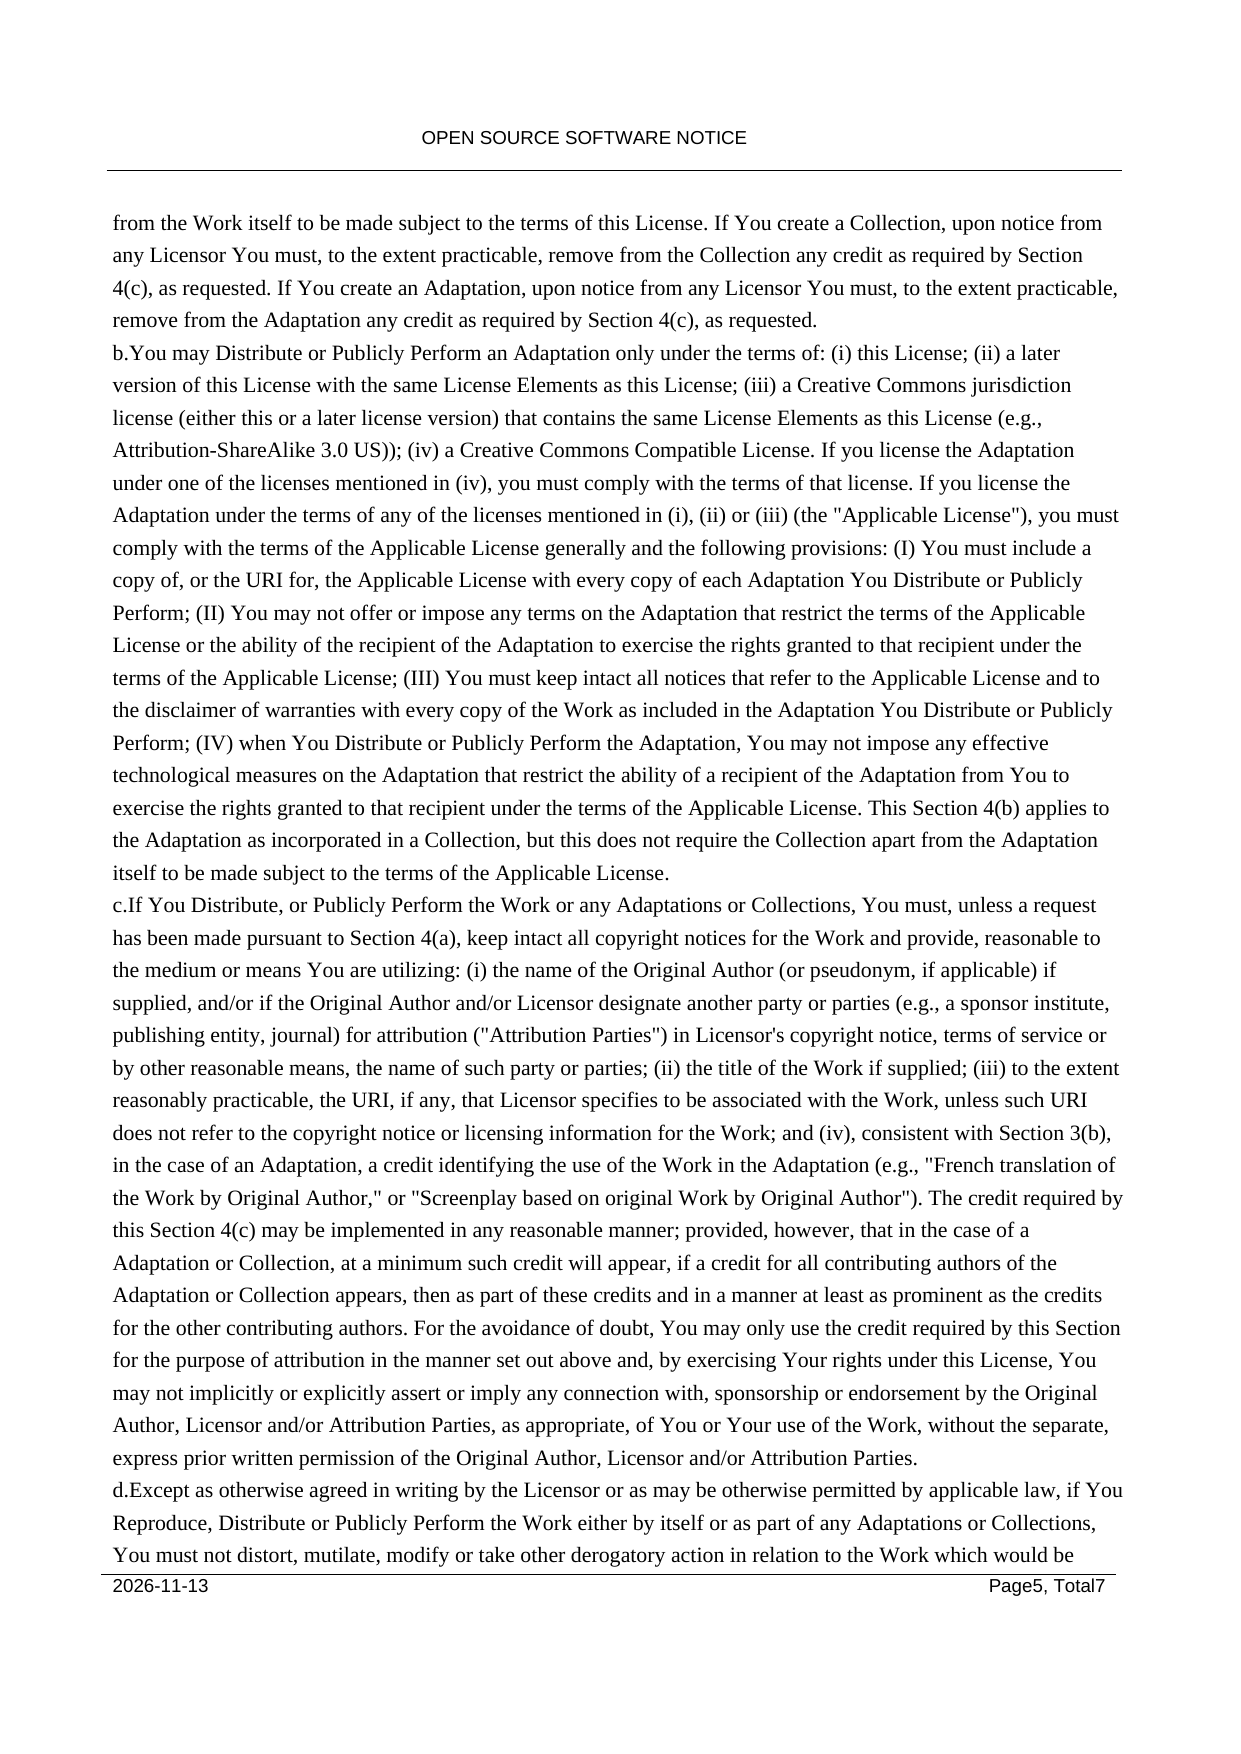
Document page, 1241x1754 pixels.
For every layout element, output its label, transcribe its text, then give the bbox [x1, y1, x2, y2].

text b.You may Distribute or Publicly Perform an Adaptation only under the terms of: (i) this License; (ii) a later version of this License with the same License Elements as this License; (iii) a Creative Commons jurisdiction license (either this or a later license version) that contains the same License Elements as this License (e.g., Attribution-ShareAlike 3.0 US)); (iv) a Creative Commons Compatible License. If you license the Adaptation under one of the licenses mentioned in (iv), you must comply with the terms of that license. If you license the Adaptation under the terms of any of the licenses mentioned in (i), (ii) or (iii) (the "Applicable License"), you must comply with the terms of the Applicable License generally and the following provisions: (I) You must include a copy of, or the URI for, the Applicable License with every copy of each Adaptation You Distribute or Publicly Perform; (II) You may not offer or impose any terms on the Adaptation that restrict the terms of the Applicable License or the ability of the recipient of the Adaptation to exercise the rights granted to that recipient under the terms of the Applicable License; (III) You must keep intact all notices that refer to the Applicable License and to the disclaimer of warranties with every copy of the Work as included in the Adaptation You Distribute or Publicly Perform; (IV) when You Distribute or Publicly Perform the Adaptation, You may not impose any effective technological measures on the Adaptation that restrict the ability of a recipient of the Adaptation from You to exercise the rights granted to that recipient under the terms of the Applicable License. This Section 4(b) applies to the Adaptation as incorporated in a Collection, but this does not require the Collection apart from the Adaptation itself to be made subject to the terms of the Applicable License. [112, 336, 1128, 889]
text c.If You Distribute, or Publicly Perform the Work or any Adaptations or Collections, You must, unless a request has been made pursuant to Section 4(a), keep intact all copyright notices for the Work and provide, reasonable to the medium or means You are utilizing: (i) the name of the Original Author (or pseudonym, if applicable) if supplied, and/or if the Original Author and/or Licensor designate another party or parties (e.g., a sponsor institute, publishing entity, journal) for attribution ("Attribution Parties") in Licensor's copyright notice, terms of service or by other reasonable means, the name of such party or parties; (ii) the title of the Work if supplied; (iii) to the extent reasonably practicable, the URI, if any, that Licensor specifies to be associated with the Work, unless such URI does not refer to the copyright notice or licensing information for the Work; and (iv), consistent with Section 3(b), in the case of an Adaptation, a credit identifying the use of the Work in the Adaptation (e.g., "French translation of the Work by Original Author," or "Screenplay based on original Work by Original Author"). The credit required by this Section 4(c) may be implemented in any reasonable manner; provided, however, that in the case of a Adaptation or Collection, at a minimum such credit will appear, if a credit for all contributing authors of the Adaptation or Collection appears, then as part of these credits and in a manner at least as prominent as the credits for the other contributing authors. For the avoidance of doubt, You may only use the credit required by this Section for the purpose of attribution in the manner set out above and, by exercising Your rights under this License, You may not implicitly or explicitly assert or imply any connection with, sponsorship or endorsement by the Original Author, Licensor and/or Attribution Parties, as appropriate, of You or Your use of the Work, without the separate, express prior written permission of the Original Author, Licensor and/or Attribution Parties. [112, 889, 1128, 1474]
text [112, 1474, 1128, 1571]
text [112, 206, 1128, 336]
